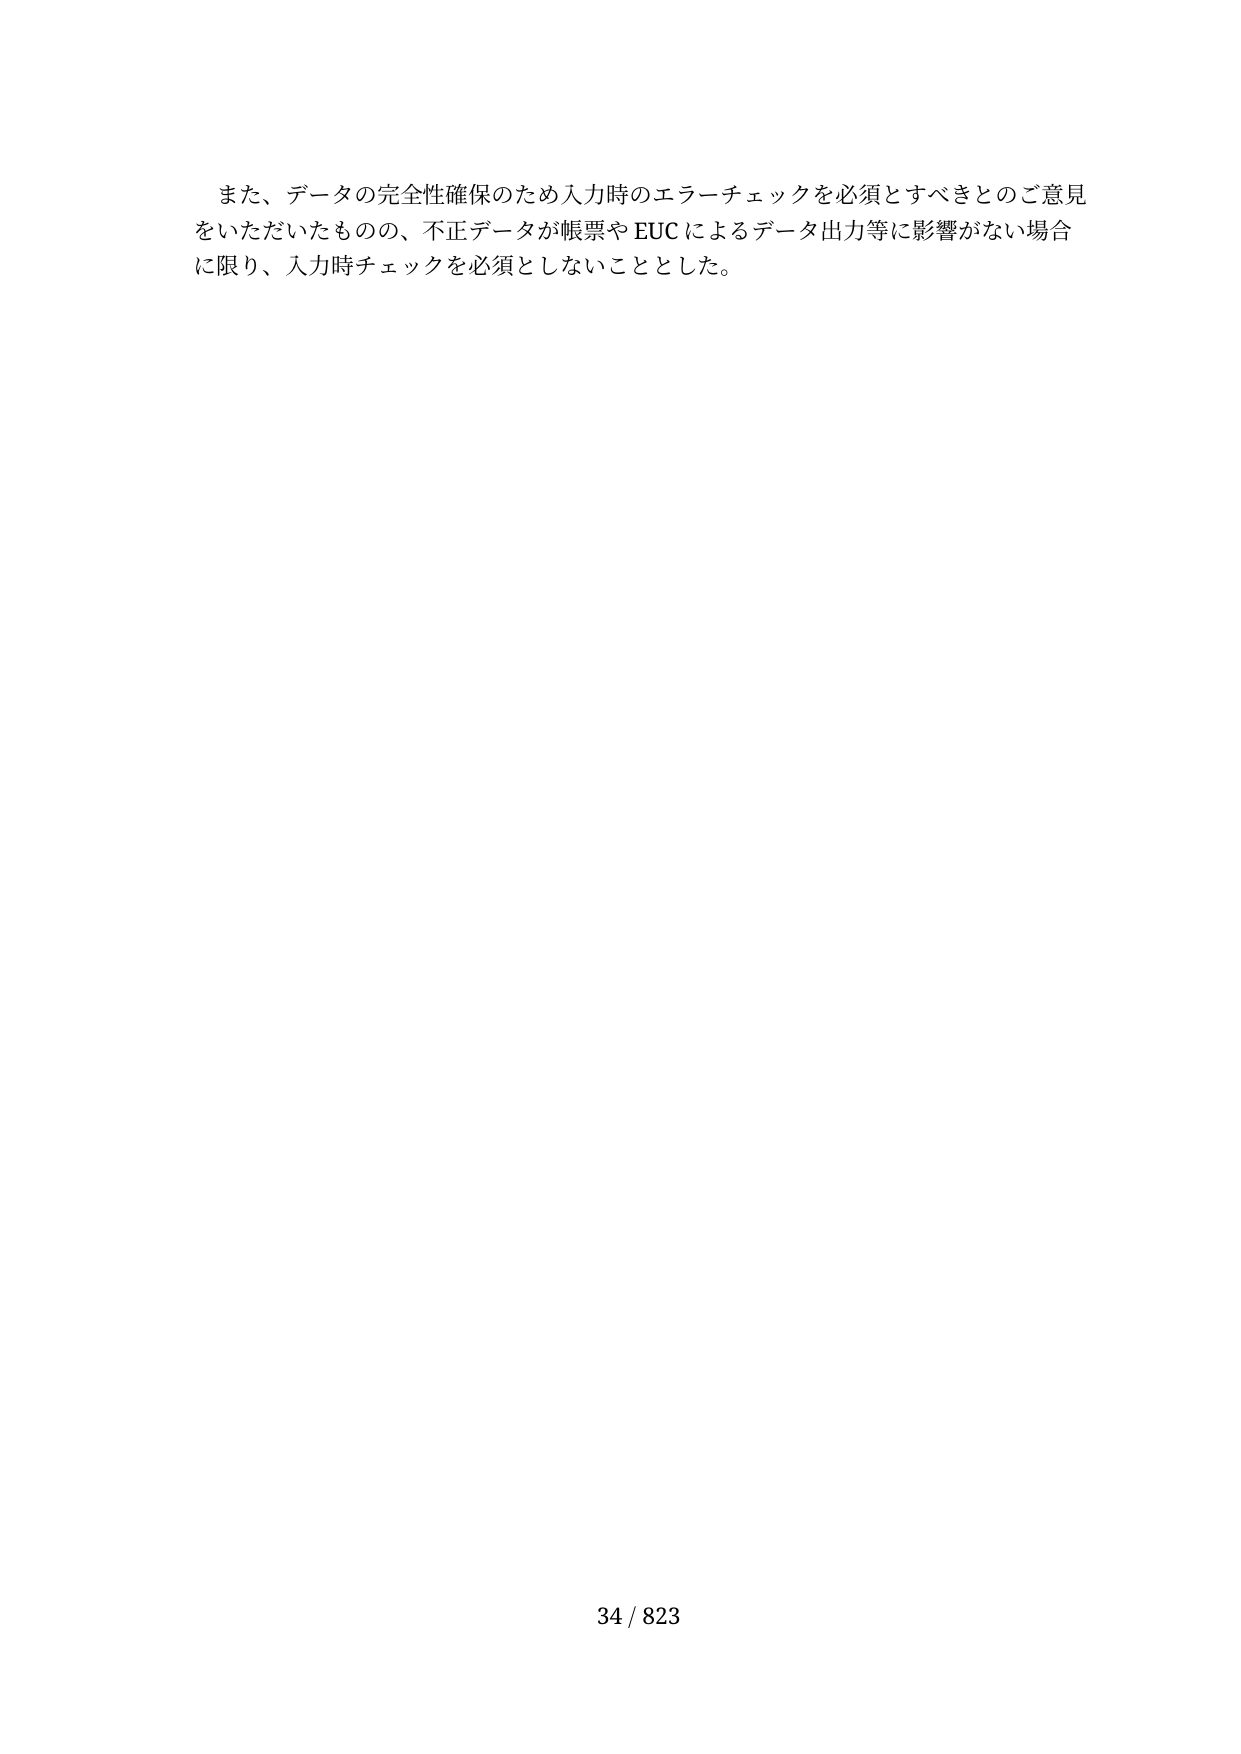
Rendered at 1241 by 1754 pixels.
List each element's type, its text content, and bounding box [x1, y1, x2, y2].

text また、データの完全性確保のため入力時のエラーチェックを必須とすべきとのご意見をいただいたものの、不正データが帳票やEUCによるデータ出力等に影響がない場合に限り、入力時チェックを必須としないこととした。 [193, 177, 1092, 281]
